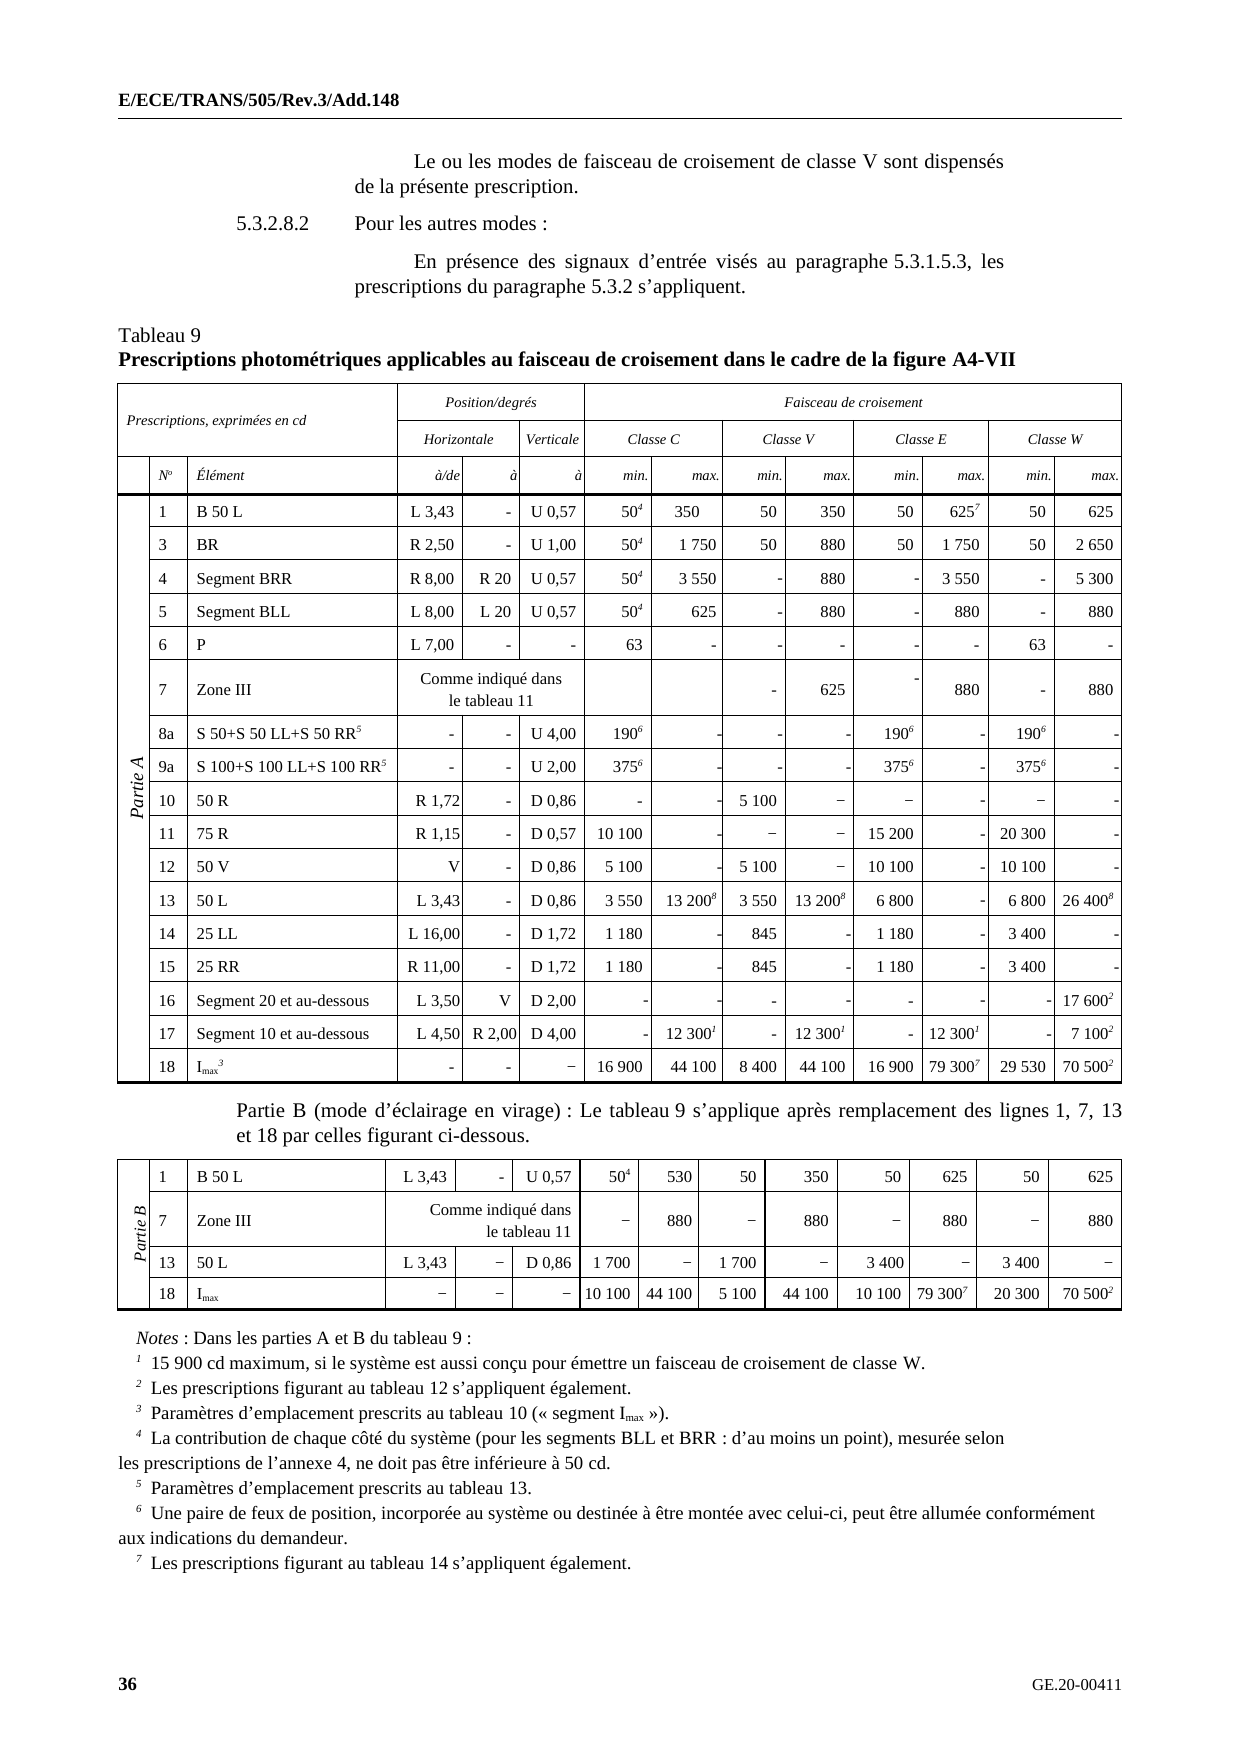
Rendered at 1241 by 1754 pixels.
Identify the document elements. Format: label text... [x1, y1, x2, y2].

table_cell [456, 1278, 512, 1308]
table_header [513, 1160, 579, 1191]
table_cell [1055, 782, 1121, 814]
table_cell No [150, 457, 187, 493]
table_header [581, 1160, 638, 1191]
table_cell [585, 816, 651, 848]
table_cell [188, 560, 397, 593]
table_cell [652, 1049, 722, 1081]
table_cell min. [989, 457, 1054, 493]
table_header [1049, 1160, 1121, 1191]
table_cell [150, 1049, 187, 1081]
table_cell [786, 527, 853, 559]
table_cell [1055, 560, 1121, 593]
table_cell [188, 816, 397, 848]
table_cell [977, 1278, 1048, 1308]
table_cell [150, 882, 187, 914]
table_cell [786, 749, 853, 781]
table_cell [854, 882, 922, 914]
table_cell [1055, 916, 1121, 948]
text 4 La contribution de chaque côté du système (pour les segments BLL et BRR : d’au moins un point), mesurée selon les prescriptions de l’annexe 4, ne doit pas être inférieure à 50 cd. [118, 1424, 1122, 1474]
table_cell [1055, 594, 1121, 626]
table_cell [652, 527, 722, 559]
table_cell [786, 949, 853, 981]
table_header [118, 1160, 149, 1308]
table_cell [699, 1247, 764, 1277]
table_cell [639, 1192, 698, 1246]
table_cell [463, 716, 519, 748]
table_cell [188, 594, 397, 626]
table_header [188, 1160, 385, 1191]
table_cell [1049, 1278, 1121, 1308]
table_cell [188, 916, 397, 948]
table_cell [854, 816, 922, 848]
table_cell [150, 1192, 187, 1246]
table_cell Élément [188, 457, 397, 493]
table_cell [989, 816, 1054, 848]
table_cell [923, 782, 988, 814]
text Le ou les modes de faisceau de croisement de classe V sont dispensés de la présente prescription. [354, 148, 1004, 198]
text 2 Les prescriptions figurant au tableau 12 s’appliquent également. [118, 1374, 1122, 1399]
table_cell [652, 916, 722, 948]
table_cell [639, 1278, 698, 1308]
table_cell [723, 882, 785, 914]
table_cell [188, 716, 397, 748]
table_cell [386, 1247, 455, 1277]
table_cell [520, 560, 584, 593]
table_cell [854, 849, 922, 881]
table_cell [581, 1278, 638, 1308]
text Partie B (mode d’éclairage en virage) : Le tableau 9 s’applique après remplacement des lignes 1, 7, 13 et 18 par celles figurant ci-dessous. [236, 1097, 1122, 1147]
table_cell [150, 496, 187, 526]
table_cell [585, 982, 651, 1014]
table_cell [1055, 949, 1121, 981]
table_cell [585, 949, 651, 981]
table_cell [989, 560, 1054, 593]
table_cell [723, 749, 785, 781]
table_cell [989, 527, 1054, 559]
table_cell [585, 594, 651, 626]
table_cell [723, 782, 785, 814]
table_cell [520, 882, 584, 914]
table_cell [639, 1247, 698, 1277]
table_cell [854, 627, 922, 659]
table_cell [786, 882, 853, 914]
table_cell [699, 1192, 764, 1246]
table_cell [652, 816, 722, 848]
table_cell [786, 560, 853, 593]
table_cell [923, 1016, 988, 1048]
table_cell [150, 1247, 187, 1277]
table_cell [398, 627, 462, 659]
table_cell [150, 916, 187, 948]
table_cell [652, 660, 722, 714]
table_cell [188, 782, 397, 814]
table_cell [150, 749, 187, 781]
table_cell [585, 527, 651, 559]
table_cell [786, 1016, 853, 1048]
table_header Faisceau de croisement [585, 384, 1121, 420]
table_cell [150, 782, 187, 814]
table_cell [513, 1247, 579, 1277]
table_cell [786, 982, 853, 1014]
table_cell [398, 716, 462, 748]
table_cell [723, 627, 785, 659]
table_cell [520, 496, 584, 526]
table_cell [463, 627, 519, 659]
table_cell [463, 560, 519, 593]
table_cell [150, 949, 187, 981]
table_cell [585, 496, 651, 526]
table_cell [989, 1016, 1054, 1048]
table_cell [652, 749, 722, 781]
table_header Prescriptions, exprimées en cd [118, 384, 397, 456]
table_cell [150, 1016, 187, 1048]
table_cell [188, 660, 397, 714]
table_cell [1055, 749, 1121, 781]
table_cell à [520, 457, 584, 493]
text En présence des signaux d’entrée visés au paragraphe 5.3.1.5.3, les prescriptions du paragraphe 5.3.2 s’appliquent. [354, 248, 1004, 298]
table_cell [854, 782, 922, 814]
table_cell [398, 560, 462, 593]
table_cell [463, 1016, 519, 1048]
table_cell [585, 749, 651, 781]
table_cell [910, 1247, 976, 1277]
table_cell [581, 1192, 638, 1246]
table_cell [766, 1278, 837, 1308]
table_cell max. [923, 457, 988, 493]
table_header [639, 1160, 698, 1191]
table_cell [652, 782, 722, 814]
table_cell Classe C [585, 421, 722, 456]
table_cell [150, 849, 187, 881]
table_cell Verticale [520, 421, 584, 456]
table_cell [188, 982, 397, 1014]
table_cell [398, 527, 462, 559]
text Notes : Dans les parties A et B du tableau 9 : [118, 1324, 1122, 1349]
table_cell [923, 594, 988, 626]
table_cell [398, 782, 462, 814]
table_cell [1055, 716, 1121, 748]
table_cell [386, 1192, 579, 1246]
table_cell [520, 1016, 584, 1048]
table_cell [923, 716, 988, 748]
text 5.3.2.8.2 Pour les autres modes : [236, 210, 1004, 235]
table_cell min. [723, 457, 785, 493]
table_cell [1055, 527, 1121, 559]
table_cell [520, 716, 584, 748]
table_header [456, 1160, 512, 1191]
table_cell max. [786, 457, 853, 493]
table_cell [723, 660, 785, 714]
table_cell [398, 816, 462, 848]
table_cell max. [1055, 457, 1121, 493]
table_cell min. [854, 457, 922, 493]
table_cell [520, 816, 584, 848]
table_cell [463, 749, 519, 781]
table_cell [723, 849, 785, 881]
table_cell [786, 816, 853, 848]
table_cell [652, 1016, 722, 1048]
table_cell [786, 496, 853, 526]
subtitle Prescriptions photométriques applicables au faisceau de croisement dans le cadre de la figure A4-VII [118, 347, 1122, 371]
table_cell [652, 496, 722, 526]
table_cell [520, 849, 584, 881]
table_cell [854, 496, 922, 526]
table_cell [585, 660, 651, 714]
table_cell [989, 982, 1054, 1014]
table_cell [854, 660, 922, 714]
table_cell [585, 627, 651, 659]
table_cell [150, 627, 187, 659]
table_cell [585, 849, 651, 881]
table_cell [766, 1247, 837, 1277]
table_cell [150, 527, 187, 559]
subtitle Tableau 9 [118, 323, 1122, 347]
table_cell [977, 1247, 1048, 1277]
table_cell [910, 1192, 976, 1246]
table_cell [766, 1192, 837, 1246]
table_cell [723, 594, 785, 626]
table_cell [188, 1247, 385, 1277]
text 7 Les prescriptions figurant au tableau 14 s’appliquent également. [118, 1549, 1122, 1574]
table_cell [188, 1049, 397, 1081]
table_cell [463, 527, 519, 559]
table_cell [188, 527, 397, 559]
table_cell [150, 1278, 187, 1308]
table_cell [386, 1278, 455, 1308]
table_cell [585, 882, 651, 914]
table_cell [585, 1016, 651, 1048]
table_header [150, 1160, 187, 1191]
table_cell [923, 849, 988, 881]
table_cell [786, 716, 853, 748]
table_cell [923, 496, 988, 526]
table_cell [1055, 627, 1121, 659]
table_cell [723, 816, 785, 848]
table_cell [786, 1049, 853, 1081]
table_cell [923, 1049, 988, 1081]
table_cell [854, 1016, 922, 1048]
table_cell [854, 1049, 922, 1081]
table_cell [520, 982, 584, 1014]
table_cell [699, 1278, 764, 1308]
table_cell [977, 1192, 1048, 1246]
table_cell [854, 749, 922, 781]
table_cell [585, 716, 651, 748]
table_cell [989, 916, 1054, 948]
table_cell Classe E [854, 421, 988, 456]
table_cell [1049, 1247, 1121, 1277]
table_cell [118, 457, 149, 493]
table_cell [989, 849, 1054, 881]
table_cell à [463, 457, 519, 493]
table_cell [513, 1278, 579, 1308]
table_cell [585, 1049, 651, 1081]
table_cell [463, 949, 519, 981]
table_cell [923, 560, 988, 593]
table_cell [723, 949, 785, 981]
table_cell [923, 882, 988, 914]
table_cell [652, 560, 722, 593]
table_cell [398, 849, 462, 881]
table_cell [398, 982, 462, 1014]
table_cell Horizontale [398, 421, 519, 456]
table_cell Classe V [723, 421, 853, 456]
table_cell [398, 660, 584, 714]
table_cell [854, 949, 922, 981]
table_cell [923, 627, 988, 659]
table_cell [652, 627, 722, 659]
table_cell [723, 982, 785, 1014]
text 5 Paramètres d’emplacement prescrits au tableau 13. [118, 1474, 1122, 1499]
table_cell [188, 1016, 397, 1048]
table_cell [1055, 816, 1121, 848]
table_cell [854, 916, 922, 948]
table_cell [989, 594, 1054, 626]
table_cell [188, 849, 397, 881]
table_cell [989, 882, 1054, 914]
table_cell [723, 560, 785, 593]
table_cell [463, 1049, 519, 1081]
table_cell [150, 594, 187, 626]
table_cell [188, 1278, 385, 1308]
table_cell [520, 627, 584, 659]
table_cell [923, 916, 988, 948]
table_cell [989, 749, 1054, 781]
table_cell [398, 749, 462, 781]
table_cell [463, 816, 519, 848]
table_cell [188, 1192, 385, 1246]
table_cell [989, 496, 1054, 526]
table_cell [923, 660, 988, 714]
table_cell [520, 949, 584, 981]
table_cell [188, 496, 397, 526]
text 6 Une paire de feux de position, incorporée au système ou destinée à être montée avec celui-ci, peut être allumée conformément aux indications du demandeur. [118, 1499, 1122, 1549]
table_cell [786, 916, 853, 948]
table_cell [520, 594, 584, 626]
table_cell min. [585, 457, 651, 493]
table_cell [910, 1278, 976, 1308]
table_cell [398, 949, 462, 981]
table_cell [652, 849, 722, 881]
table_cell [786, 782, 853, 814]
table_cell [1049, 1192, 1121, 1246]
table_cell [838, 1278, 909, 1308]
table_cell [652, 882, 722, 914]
table_cell Partie A [118, 496, 149, 1081]
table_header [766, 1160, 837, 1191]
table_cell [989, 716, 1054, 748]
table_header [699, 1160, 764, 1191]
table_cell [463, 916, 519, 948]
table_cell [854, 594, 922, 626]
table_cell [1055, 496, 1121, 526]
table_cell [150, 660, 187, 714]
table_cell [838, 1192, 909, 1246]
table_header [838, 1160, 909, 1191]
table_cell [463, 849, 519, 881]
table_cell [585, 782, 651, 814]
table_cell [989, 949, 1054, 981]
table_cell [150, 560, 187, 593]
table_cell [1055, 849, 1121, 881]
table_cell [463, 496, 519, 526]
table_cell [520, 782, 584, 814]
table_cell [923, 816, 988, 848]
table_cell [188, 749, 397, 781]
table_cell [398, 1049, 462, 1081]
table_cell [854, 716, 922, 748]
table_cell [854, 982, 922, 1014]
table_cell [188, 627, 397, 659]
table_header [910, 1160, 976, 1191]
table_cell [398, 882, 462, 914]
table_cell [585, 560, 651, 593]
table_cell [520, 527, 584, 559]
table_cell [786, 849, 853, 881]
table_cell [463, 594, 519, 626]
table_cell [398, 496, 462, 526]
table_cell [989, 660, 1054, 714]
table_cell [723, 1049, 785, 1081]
table_cell max. [652, 457, 722, 493]
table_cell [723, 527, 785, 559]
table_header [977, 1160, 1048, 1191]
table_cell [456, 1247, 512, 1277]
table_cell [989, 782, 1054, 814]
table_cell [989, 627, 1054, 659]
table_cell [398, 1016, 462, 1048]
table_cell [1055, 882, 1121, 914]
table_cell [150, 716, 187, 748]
table_cell à/de [398, 457, 462, 493]
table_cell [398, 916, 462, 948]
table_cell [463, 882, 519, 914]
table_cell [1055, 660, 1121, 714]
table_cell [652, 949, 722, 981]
text 1 15 900 cd maximum, si le système est aussi conçu pour émettre un faisceau de croisement de classe W. [118, 1349, 1122, 1374]
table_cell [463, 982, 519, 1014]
table_header Position/degrés [398, 384, 584, 420]
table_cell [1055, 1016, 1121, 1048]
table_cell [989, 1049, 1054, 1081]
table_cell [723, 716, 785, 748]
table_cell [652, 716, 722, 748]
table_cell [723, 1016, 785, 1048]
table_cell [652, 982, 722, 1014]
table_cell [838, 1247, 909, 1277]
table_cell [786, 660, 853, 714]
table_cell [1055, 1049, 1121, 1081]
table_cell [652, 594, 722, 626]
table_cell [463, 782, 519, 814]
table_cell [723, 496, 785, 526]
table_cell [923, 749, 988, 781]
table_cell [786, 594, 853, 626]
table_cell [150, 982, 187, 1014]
text 3 Paramètres d’emplacement prescrits au tableau 10 (« segment Imax »). [118, 1399, 1122, 1424]
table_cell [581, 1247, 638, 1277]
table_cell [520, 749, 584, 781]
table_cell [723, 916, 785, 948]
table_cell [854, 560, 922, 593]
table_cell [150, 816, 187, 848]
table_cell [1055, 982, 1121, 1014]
table_cell Classe W [989, 421, 1121, 456]
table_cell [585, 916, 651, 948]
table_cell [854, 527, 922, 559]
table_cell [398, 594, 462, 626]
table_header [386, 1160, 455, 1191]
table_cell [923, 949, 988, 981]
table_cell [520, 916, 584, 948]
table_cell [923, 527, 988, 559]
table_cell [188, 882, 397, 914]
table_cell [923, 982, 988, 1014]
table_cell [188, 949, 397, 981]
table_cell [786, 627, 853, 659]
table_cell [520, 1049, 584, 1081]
